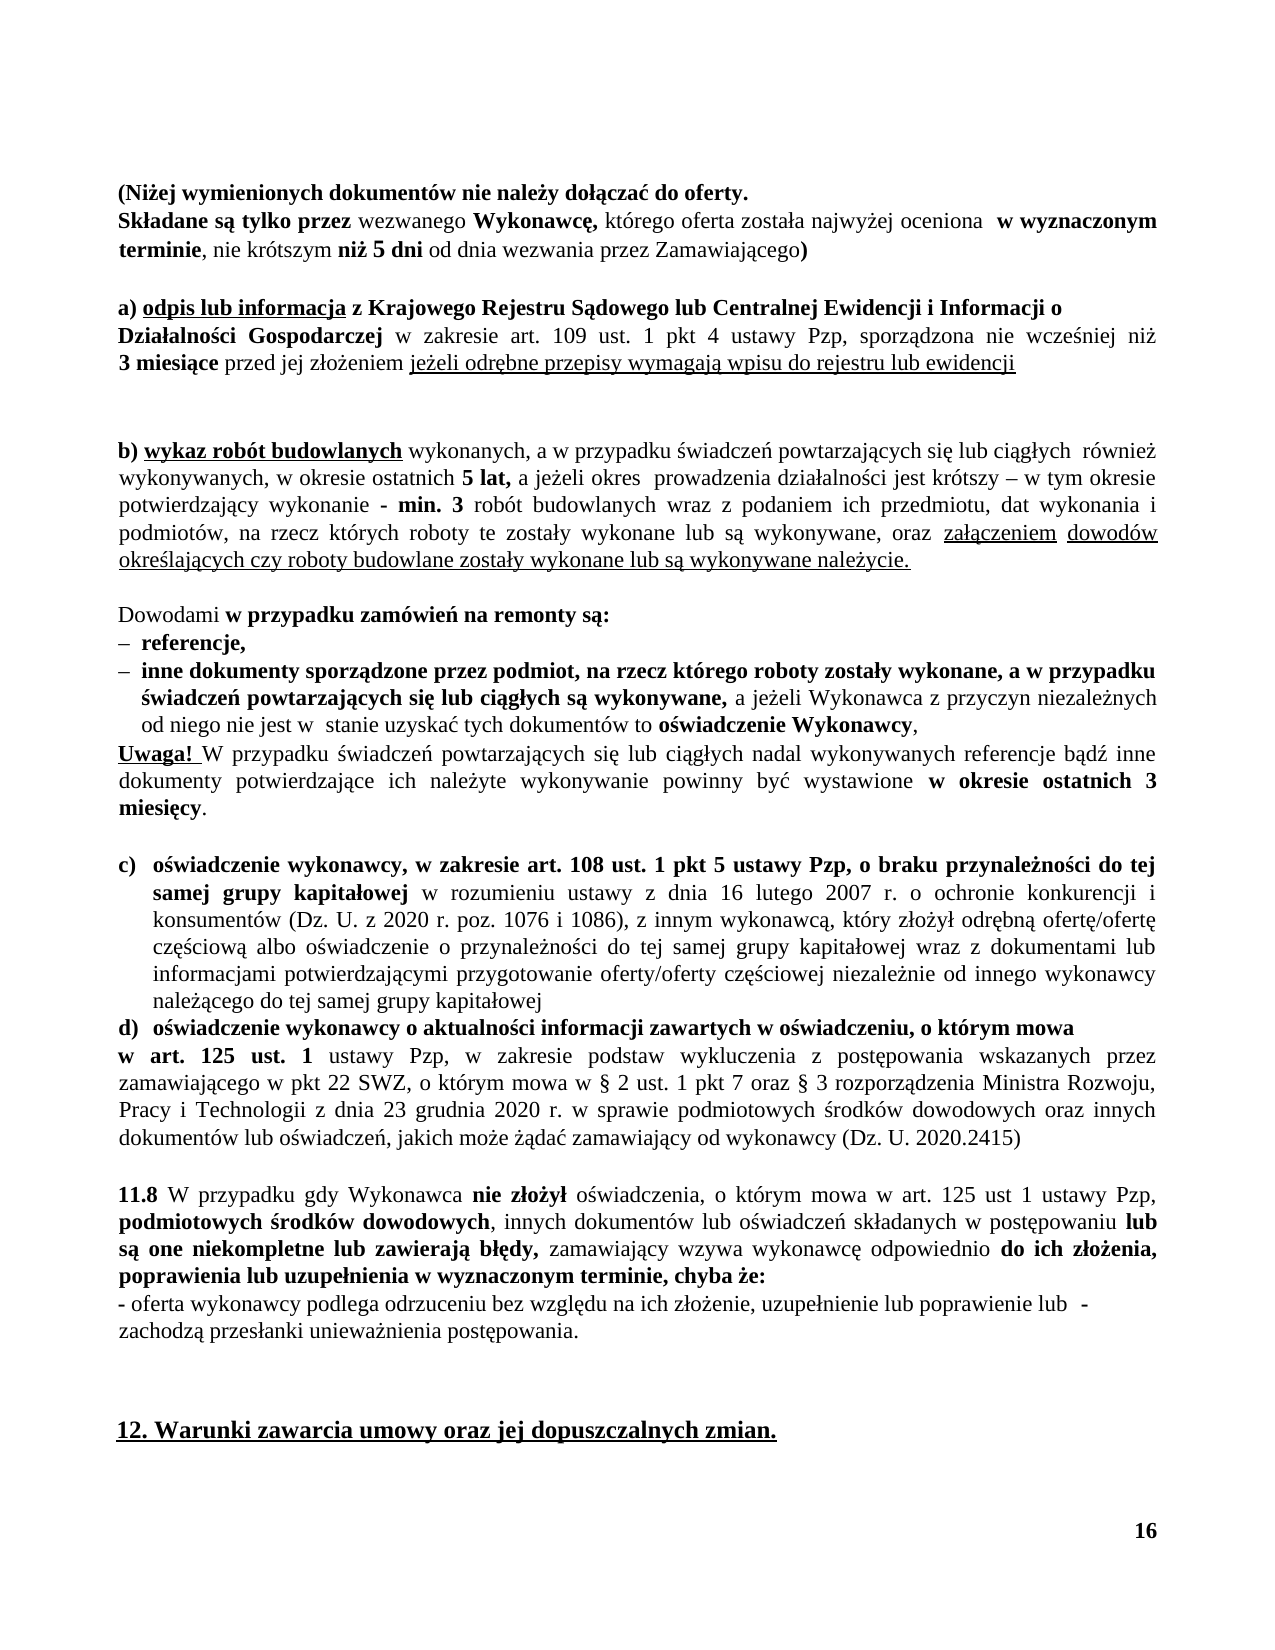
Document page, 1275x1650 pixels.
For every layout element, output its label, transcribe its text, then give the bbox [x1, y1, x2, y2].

text Działalności Gospodarczej w zakresie art. 109 ust. 1 pkt 4 ustawy Pzp, sporządzona nie wcześniej niż 3 miesiące przed jej złożeniem jeżeli odrębne przepisy wymagają wpisu do rejestru lub ewidencji [118, 322, 1157, 376]
list oświadczenie wykonawcy, w zakresie art. 108 ust. 1 pkt 5 ustawy Pzp, o braku przynależności do tej samej grupy kapitałowej w rozumieniu ustawy z dnia 16 lutego 2007 r. o ochronie konkurencji i konsumentów (Dz. U. z 2020 r. poz. 1076 i 1086), z innym wykonawcą, który złożył odrębną ofertę/ofertę częściową albo oświadczenie o przynależności do tej samej grupy kapitałowej wraz z dokumentami lub informacjami potwierdzającymi przygotowanie oferty/oferty częściowej niezależnie od innego wykonawcy należącego do tej samej grupy kapitałowej [118, 851, 1157, 1013]
text w art. 125 ust. 1 ustawy Pzp, w zakresie podstaw wykluczenia z postępowania wskazanych przez zamawiającego w pkt 22 SWZ, o którym mowa w § 2 ust. 1 pkt 7 oraz § 3 rozporządzenia Ministra Rozwoju, Pracy i Technologii z dnia 23 grudnia 2020 r. w sprawie podmiotowych środków dowodowych oraz innych dokumentów lub oświadczeń, jakich może żądać zamawiający od wykonawcy (Dz. U. 2020.2415) [118, 1042, 1157, 1150]
text a) odpis lub informacja z Krajowego Rejestru Sądowego lub Centralnej Ewidencji i Informacji o [118, 294, 1157, 321]
list inne dokumenty sporządzone przez podmiot, na rzecz którego roboty zostały wykonane, a w przypadku świadczeń powtarzających się lub ciągłych są wykonywane, a jeżeli Wykonawca z przyczyn niezależnych od niego nie jest w stanie uzyskać tych dokumentów to oświadczenie Wykonawcy, [118, 657, 1157, 738]
text Uwaga! W przypadku świadczeń powtarzających się lub ciągłych nadal wykonywanych referencje bądź inne dokumenty potwierdzające ich należyte wykonywanie powinny być wystawione w okresie ostatnich 3 miesięcy. [118, 740, 1157, 820]
text 11.8 W przypadku gdy Wykonawca nie złożył oświadczenia, o którym mowa w art. 125 ust 1 ustawy Pzp, podmiotowych środków dowodowych, innych dokumentów lub oświadczeń składanych w postępowaniu lub są one niekompletne lub zawierają błędy, zamawiający wzywa wykonawcę odpowiednio do ich złożenia, poprawienia lub uzupełnienia w wyznaczonym terminie, chyba że: [118, 1181, 1157, 1289]
list referencje, [118, 629, 1157, 656]
text - oferta wykonawcy podlega odrzuceniu bez względu na ich złożenie, uzupełnienie lub poprawienie lub - zachodzą przesłanki unieważnienia postępowania. [118, 1290, 1088, 1343]
list oświadczenie wykonawcy o aktualności informacji zawartych w oświadczeniu, o którym mowa [118, 1014, 1157, 1041]
text Dowodami w przypadku zamówień na remonty są: [118, 601, 1157, 627]
text (Niżej wymienionych dokumentów nie należy dołączać do oferty. [118, 179, 1157, 205]
subtitle 12. Warunki zawarcia umowy oraz jej dopuszczalnych zmian. [116, 1415, 1157, 1444]
text Składane są tylko przez wezwanego Wykonawcę, którego oferta została najwyżej oceniona w wyznaczonym terminie, nie krótszym niż 5 dni od dnia wezwania przez Zamawiającego) [118, 207, 1157, 263]
text b) wykaz robót budowlanych wykonanych, a w przypadku świadczeń powtarzających się lub ciągłych również wykonywanych, w okresie ostatnich 5 lat, a jeżeli okres prowadzenia działalności jest krótszy – w tym okresie potwierdzający wykonanie - min. 3 robót budowlanych wraz z podaniem ich przedmiotu, dat wykonania i podmiotów, na rzecz których roboty te zostały wykonane lub są wykonywane, oraz załączeniem dowodów określających czy roboty budowlane zostały wykonane lub są wykonywane należycie. [118, 437, 1157, 572]
